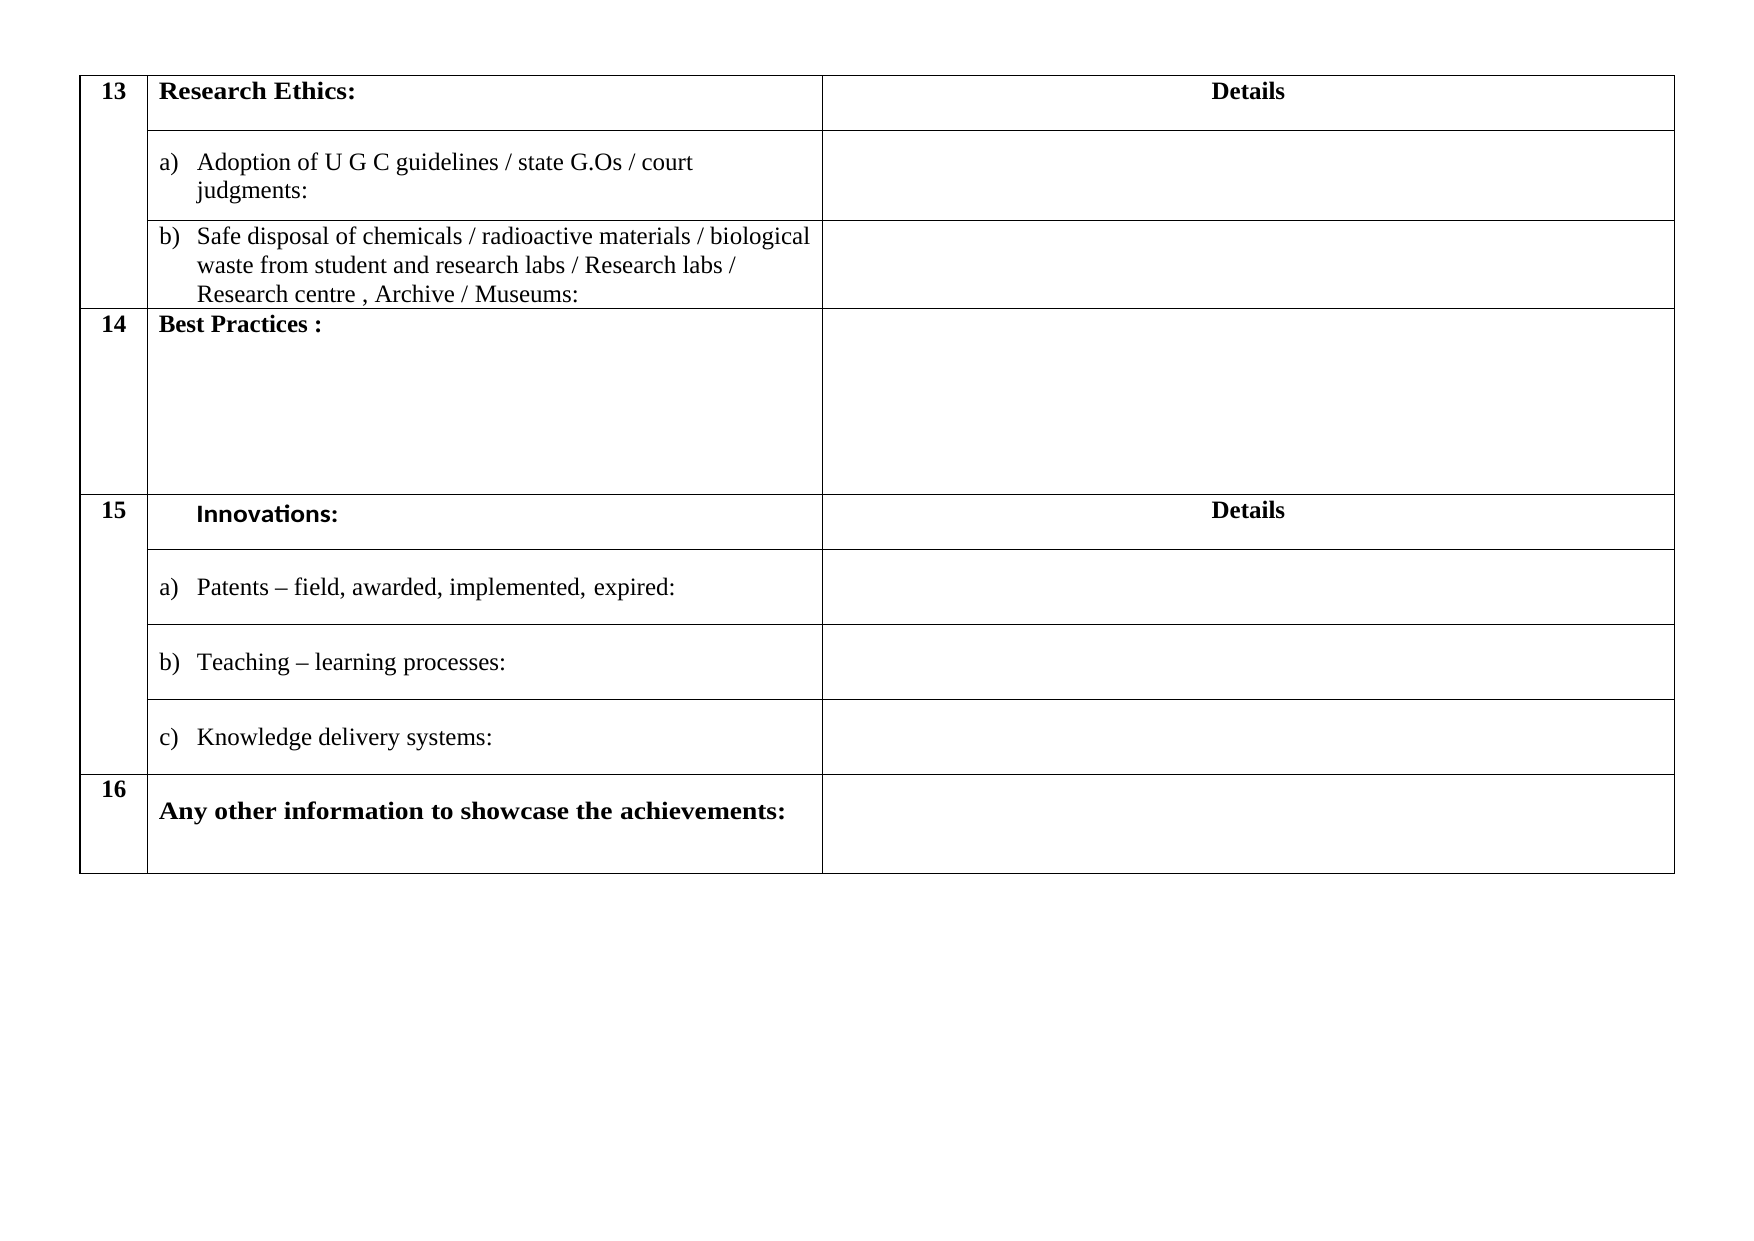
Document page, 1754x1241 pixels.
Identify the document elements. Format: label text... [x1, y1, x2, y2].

table_cell Details [823, 495, 1674, 548]
table_cell [823, 625, 1674, 698]
table_cell Any other information to showcase the achievements: [148, 775, 822, 873]
table_cell [823, 775, 1674, 873]
table_cell Best Practices : [148, 309, 822, 494]
table_header Research Ethics: [148, 76, 822, 129]
table_cell 14 [81, 309, 147, 494]
table_cell Teaching – learning processes: [148, 625, 822, 698]
table_cell [823, 131, 1674, 220]
table_header 13 [81, 76, 147, 308]
table_cell Knowledge delivery systems: [148, 700, 822, 773]
table_cell 16 [81, 775, 147, 873]
table_cell [823, 700, 1674, 773]
table_cell [823, 550, 1674, 623]
table_cell Innovations: [148, 495, 822, 548]
table_cell [823, 221, 1674, 308]
table_cell Adoption of U G C guidelines / state G.Os / court judgments: [148, 131, 822, 220]
table_header Details [823, 76, 1674, 129]
table_cell Safe disposal of chemicals / radioactive materials / biological waste from student and research labs / Research labs / Research centre , Archive / Museums: [148, 221, 822, 308]
table_cell [823, 309, 1674, 494]
table_cell Patents – field, awarded, implemented, expired: [148, 550, 822, 623]
table_cell 15 [81, 495, 147, 773]
